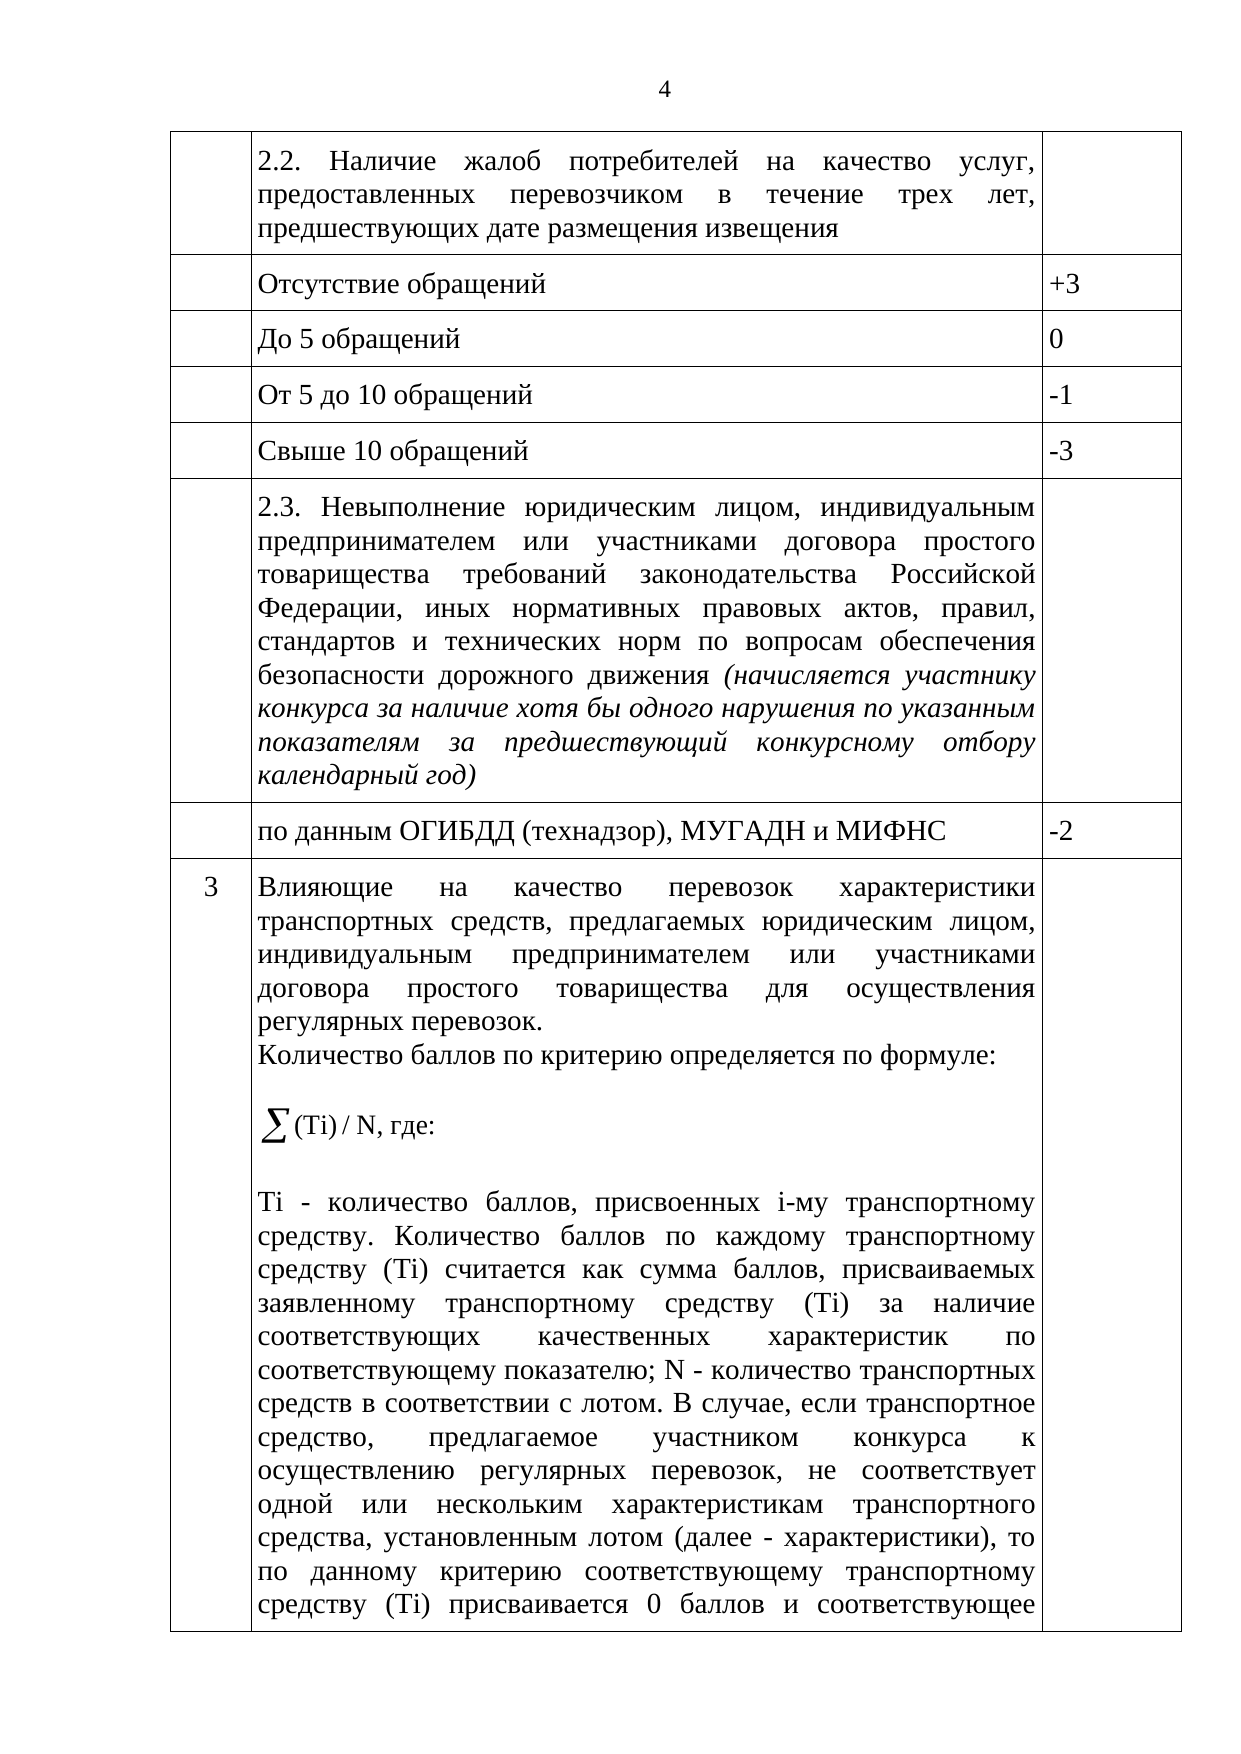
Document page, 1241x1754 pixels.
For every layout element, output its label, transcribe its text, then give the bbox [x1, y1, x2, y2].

table_cell [1043, 479, 1181, 802]
table_cell [171, 479, 251, 802]
table_cell [171, 255, 251, 310]
table_cell [171, 803, 251, 857]
table_cell [171, 132, 251, 254]
table_cell -2 [1043, 803, 1181, 857]
table_cell -3 [1043, 423, 1181, 477]
table_cell [171, 367, 251, 422]
table_cell 2.3. Невыполнение юридическим лицом, индивидуальным предпринимателем или участниками договора простого товарищества требований законодательства Российской Федерации, иных нормативных правовых актов, правил, стандартов и технических норм по вопросам обеспечения безопасности дорожного движения (начисляется участнику конкурса за наличие хотя бы одного нарушения по указанным показателям за предшествующий конкурсному отбору календарный год) [252, 479, 1042, 802]
table_cell От 5 до 10 обращений [252, 367, 1042, 422]
table_cell До 5 обращений [252, 311, 1042, 366]
table_cell [1043, 859, 1181, 1631]
table_cell [171, 423, 251, 477]
table_cell [171, 311, 251, 366]
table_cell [252, 859, 1042, 1631]
table_cell 2.2. Наличие жалоб потребителей на качество услуг, предоставленных перевозчиком в течение трех лет, предшествующих дате размещения извещения [252, 132, 1042, 254]
table_cell Отсутствие обращений [252, 255, 1042, 310]
table_cell 3 [171, 859, 251, 1631]
table_cell Свыше 10 обращений [252, 423, 1042, 477]
table_cell по данным ОГИБДД (технадзор), МУГАДН и МИФНС [252, 803, 1042, 857]
table_cell +3 [1043, 255, 1181, 310]
table_cell [1043, 132, 1181, 254]
table_cell -1 [1043, 367, 1181, 422]
table_cell 0 [1043, 311, 1181, 366]
